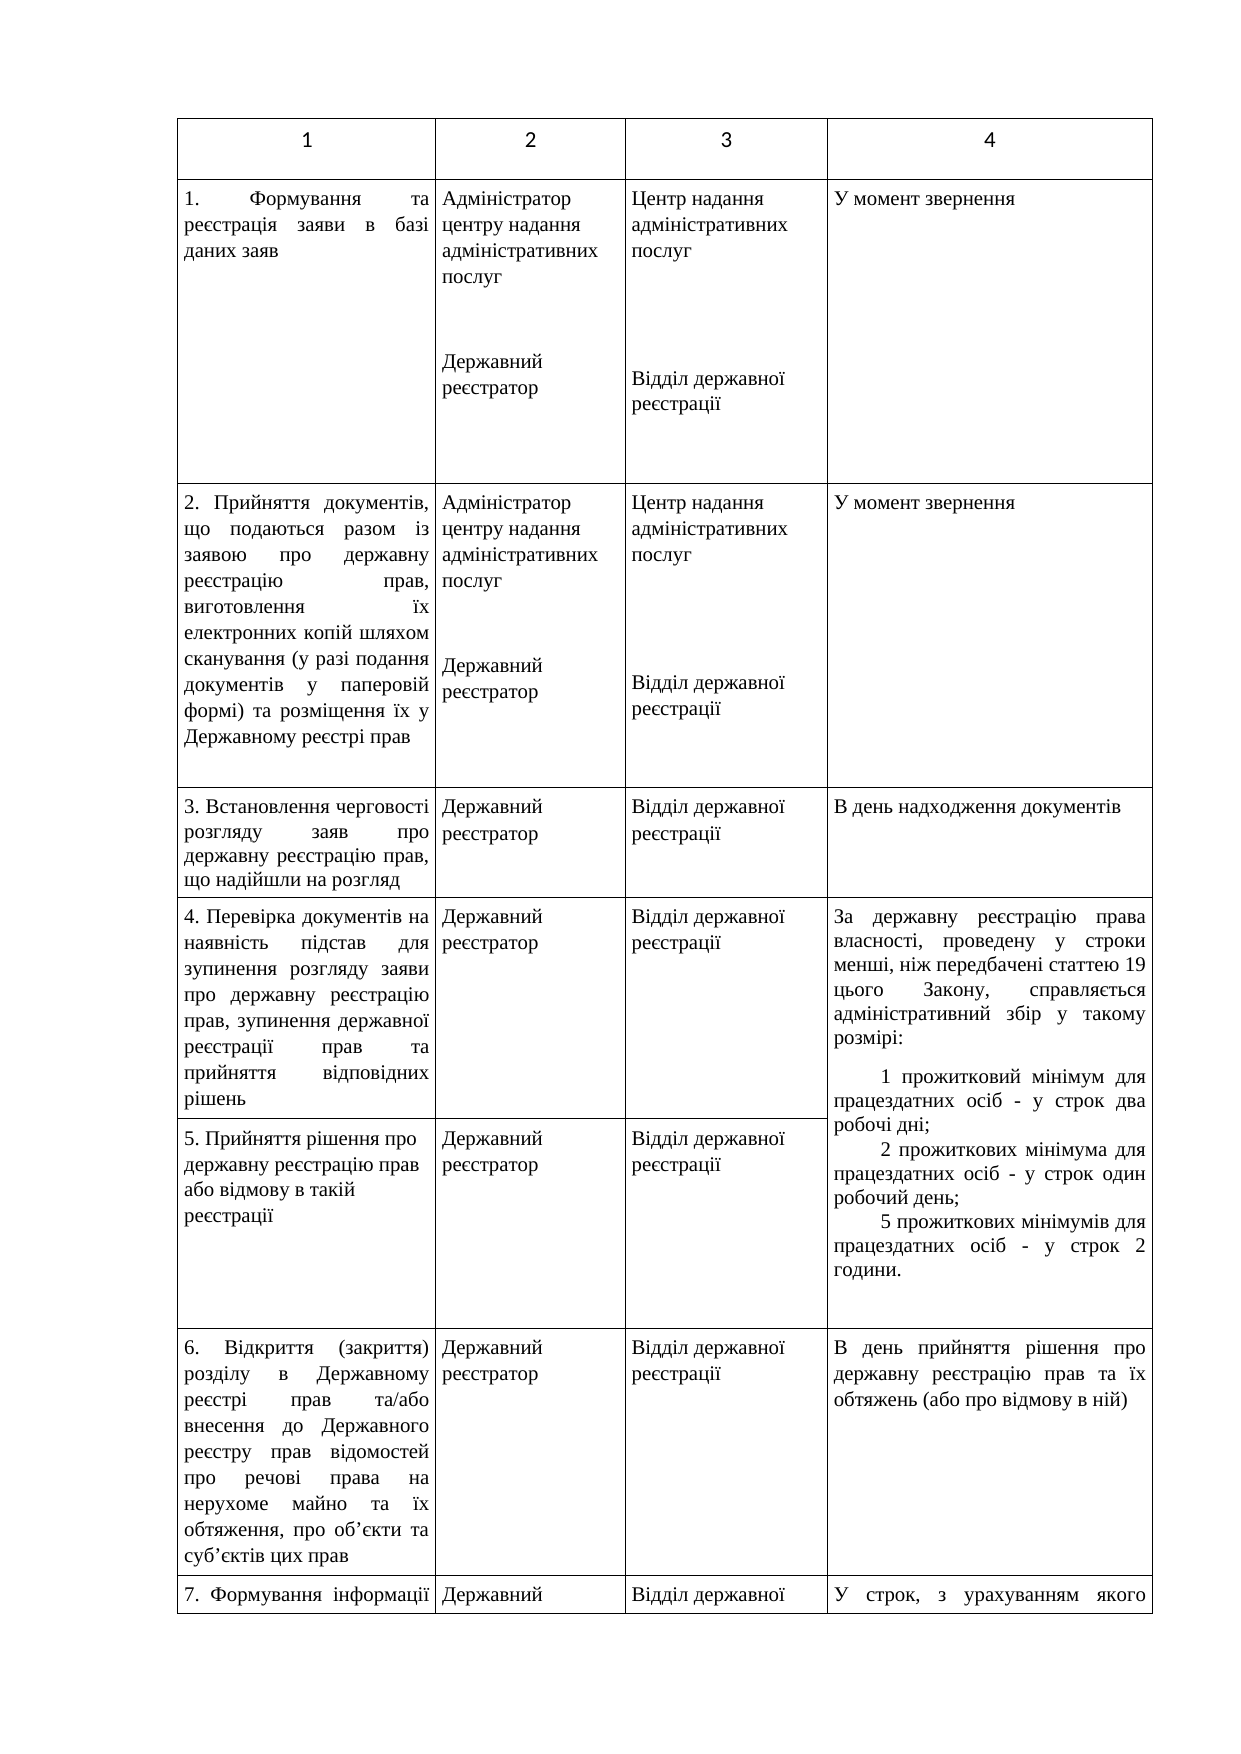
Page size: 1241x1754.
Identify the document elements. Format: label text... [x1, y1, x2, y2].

table_cell У момент звернення [828, 484, 1152, 787]
table_cell Центр надання адміністративних послуг Відділ державної реєстрації [626, 484, 827, 787]
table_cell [178, 1576, 435, 1613]
table_cell Державний реєстратор [436, 1119, 625, 1328]
table_cell 4 [828, 119, 1152, 178]
table_cell 3. Встановлення черговості розгляду заяв про державну реєстрацію прав, що надійшли на розгляд [178, 788, 435, 897]
table_cell 6. Відкриття (закриття) розділу в Державному реєстрі прав та/або внесення до Державного реєстру прав відомостей про речові права на нерухоме майно та їх обтяження, про об’єкти та суб’єктів цих прав [178, 1329, 435, 1575]
table_cell За державну реєстрацію права власності, проведену у строки менші, ніж передбачені статтею 19 цього Закону, справляється адміністративний збір у такому розмірі: 1 прожитковий мінімум для працездатних осіб - у строк два робочі дні; 2 прожиткових мінімума для працездатних осіб - у строк один робочий день; 5 прожиткових мінімумів для працездатних осіб - у строк 2 години. [828, 898, 1152, 1328]
table_cell 3 [626, 119, 827, 178]
table_cell 1. Формування та реєстрація заяви в базі даних заяв [178, 180, 435, 483]
table_cell Відділ державної реєстрації [626, 898, 827, 1118]
table_cell У момент звернення [828, 180, 1152, 483]
table_cell 4. Перевірка документів на наявність підстав для зупинення розгляду заяви про державну реєстрацію прав, зупинення державної реєстрації прав та прийняття відповідних рішень [178, 898, 435, 1118]
table_cell 2 [436, 119, 625, 178]
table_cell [436, 1576, 625, 1613]
table_cell В день прийняття рішення про державну реєстрацію прав та їх обтяжень (або про відмову в ній) [828, 1329, 1152, 1575]
table_cell 2. Прийняття документів, що подаються разом із заявою про державну реєстрацію прав, виготовлення їх електронних копій шляхом сканування (у разі подання документів у паперовій формі) та розміщення їх у Державному реєстрі прав [178, 484, 435, 787]
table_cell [828, 1576, 1152, 1613]
table_cell В день надходження документів [828, 788, 1152, 897]
table_cell Державний реєстратор [436, 788, 625, 897]
table_cell Центр надання адміністративних послуг Відділ державної реєстрації [626, 180, 827, 483]
table_cell Державний реєстратор [436, 898, 625, 1118]
table_cell Адміністратор центру надання адміністративних послуг Державний реєстратор [436, 180, 625, 483]
table_cell 5. Прийняття рішення про державну реєстрацію прав або відмову в такій реєстрації [178, 1119, 435, 1328]
table_cell 1 [178, 119, 435, 178]
table_cell Адміністратор центру надання адміністративних послуг Державний реєстратор [436, 484, 625, 787]
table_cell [626, 1576, 827, 1613]
table_cell Відділ державної реєстрації [626, 1329, 827, 1575]
table_cell Державний реєстратор [436, 1329, 625, 1575]
table_cell Відділ державної реєстрації [626, 1119, 827, 1328]
table_cell Відділ державної реєстрації [626, 788, 827, 897]
